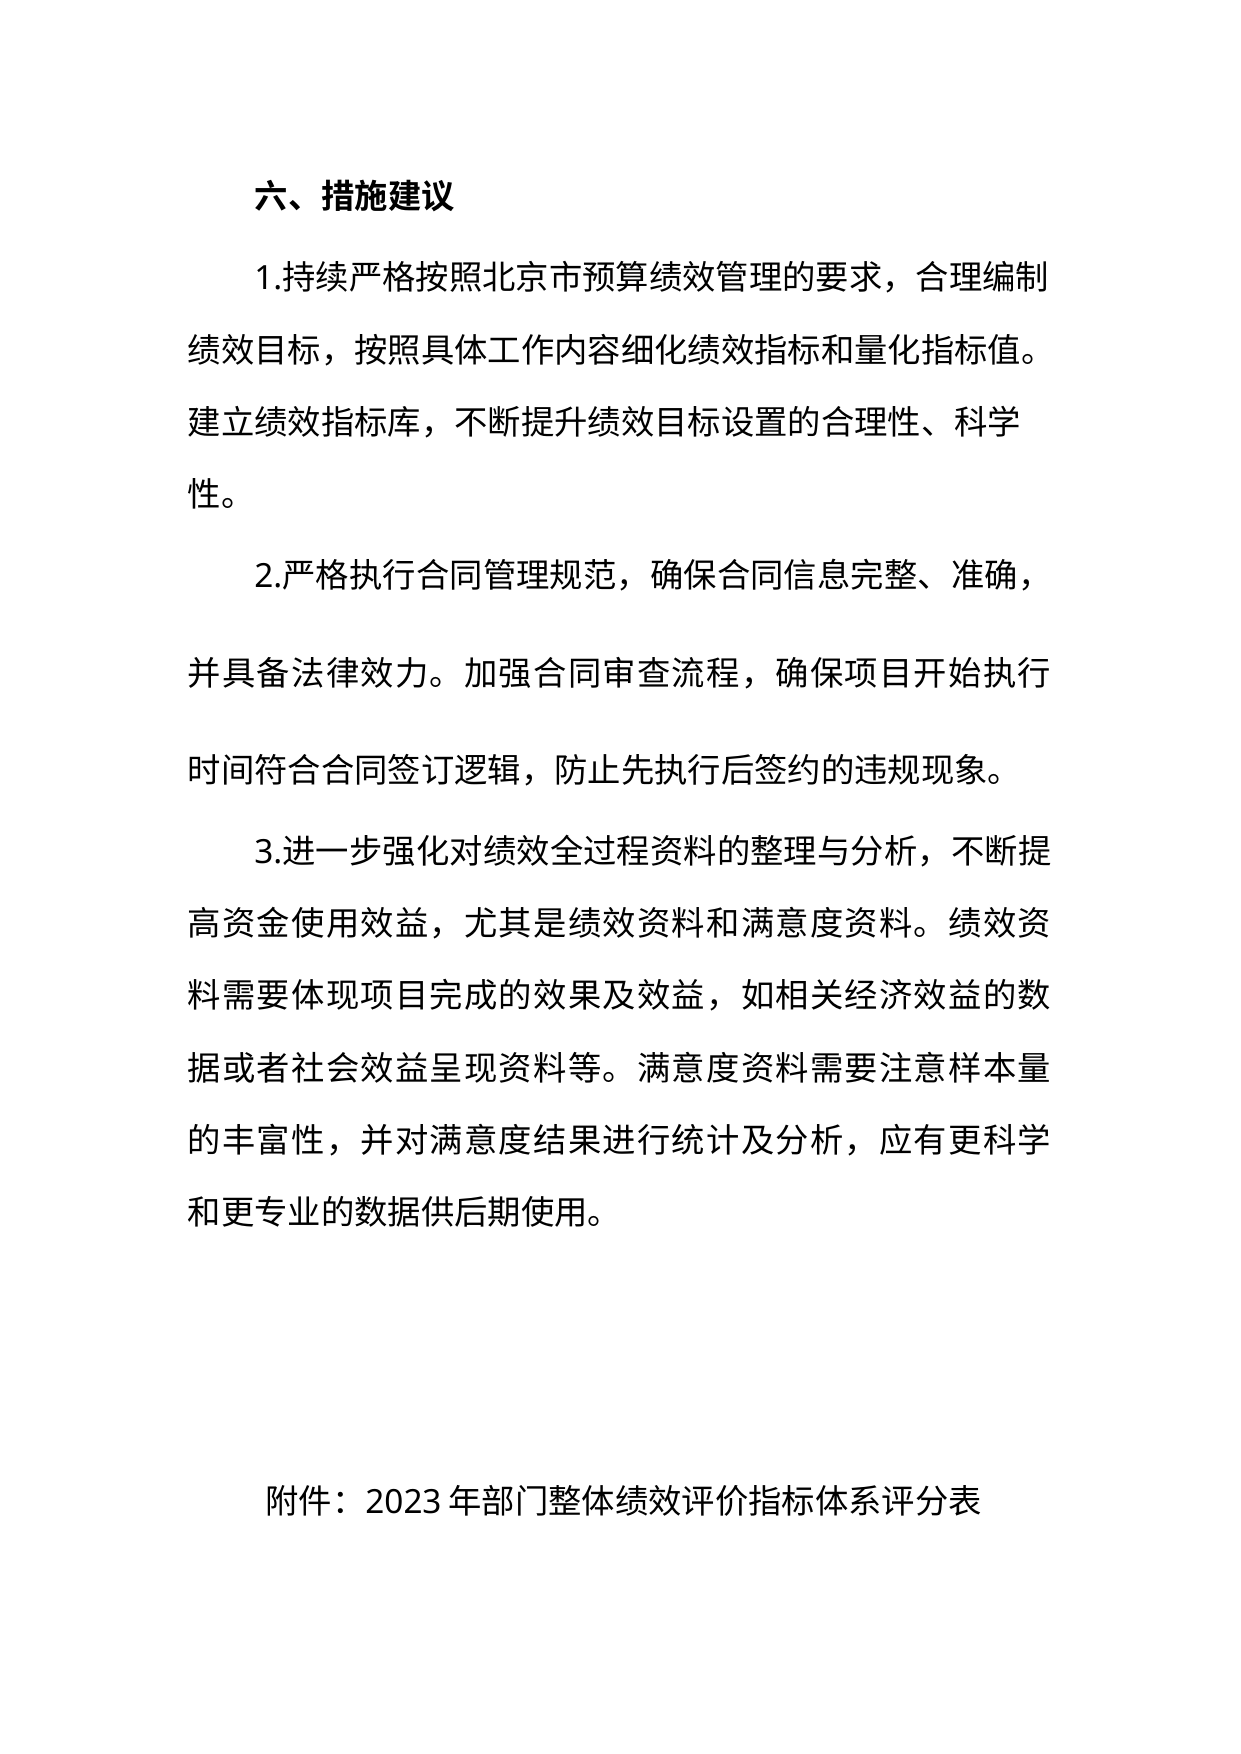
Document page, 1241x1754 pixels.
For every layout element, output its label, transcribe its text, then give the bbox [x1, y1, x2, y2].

subtitle 六、措施建议 [187, 162, 1053, 227]
text 附件：2023年部门整体绩效评价指标体系评分表 [198, 1466, 1053, 1531]
text 2.严格执行合同管理规范，确保合同信息完整、准确，并具备法律效力。加强合同审查流程，确保项目开始执行时间符合合同签订逻辑，防止先执行后签约的违规现象。 [187, 540, 1053, 800]
text 3.进一步强化对绩效全过程资料的整理与分析，不断提高资金使用效益，尤其是绩效资料和满意度资料。绩效资料需要体现项目完成的效果及效益，如相关经济效益的数据或者社会效益呈现资料等。满意度资料需要注意样本量的丰富性，并对满意度结果进行统计及分析，应有更科学和更专业的数据供后期使用。 [187, 824, 1053, 1234]
subtitle 1.持续严格按照北京市预算绩效管理的要求，合理编制绩效目标，按照具体工作内容细化绩效指标和量化指标值。建立绩效指标库，不断提升绩效目标设置的合理性、科学性。 [187, 251, 1053, 516]
